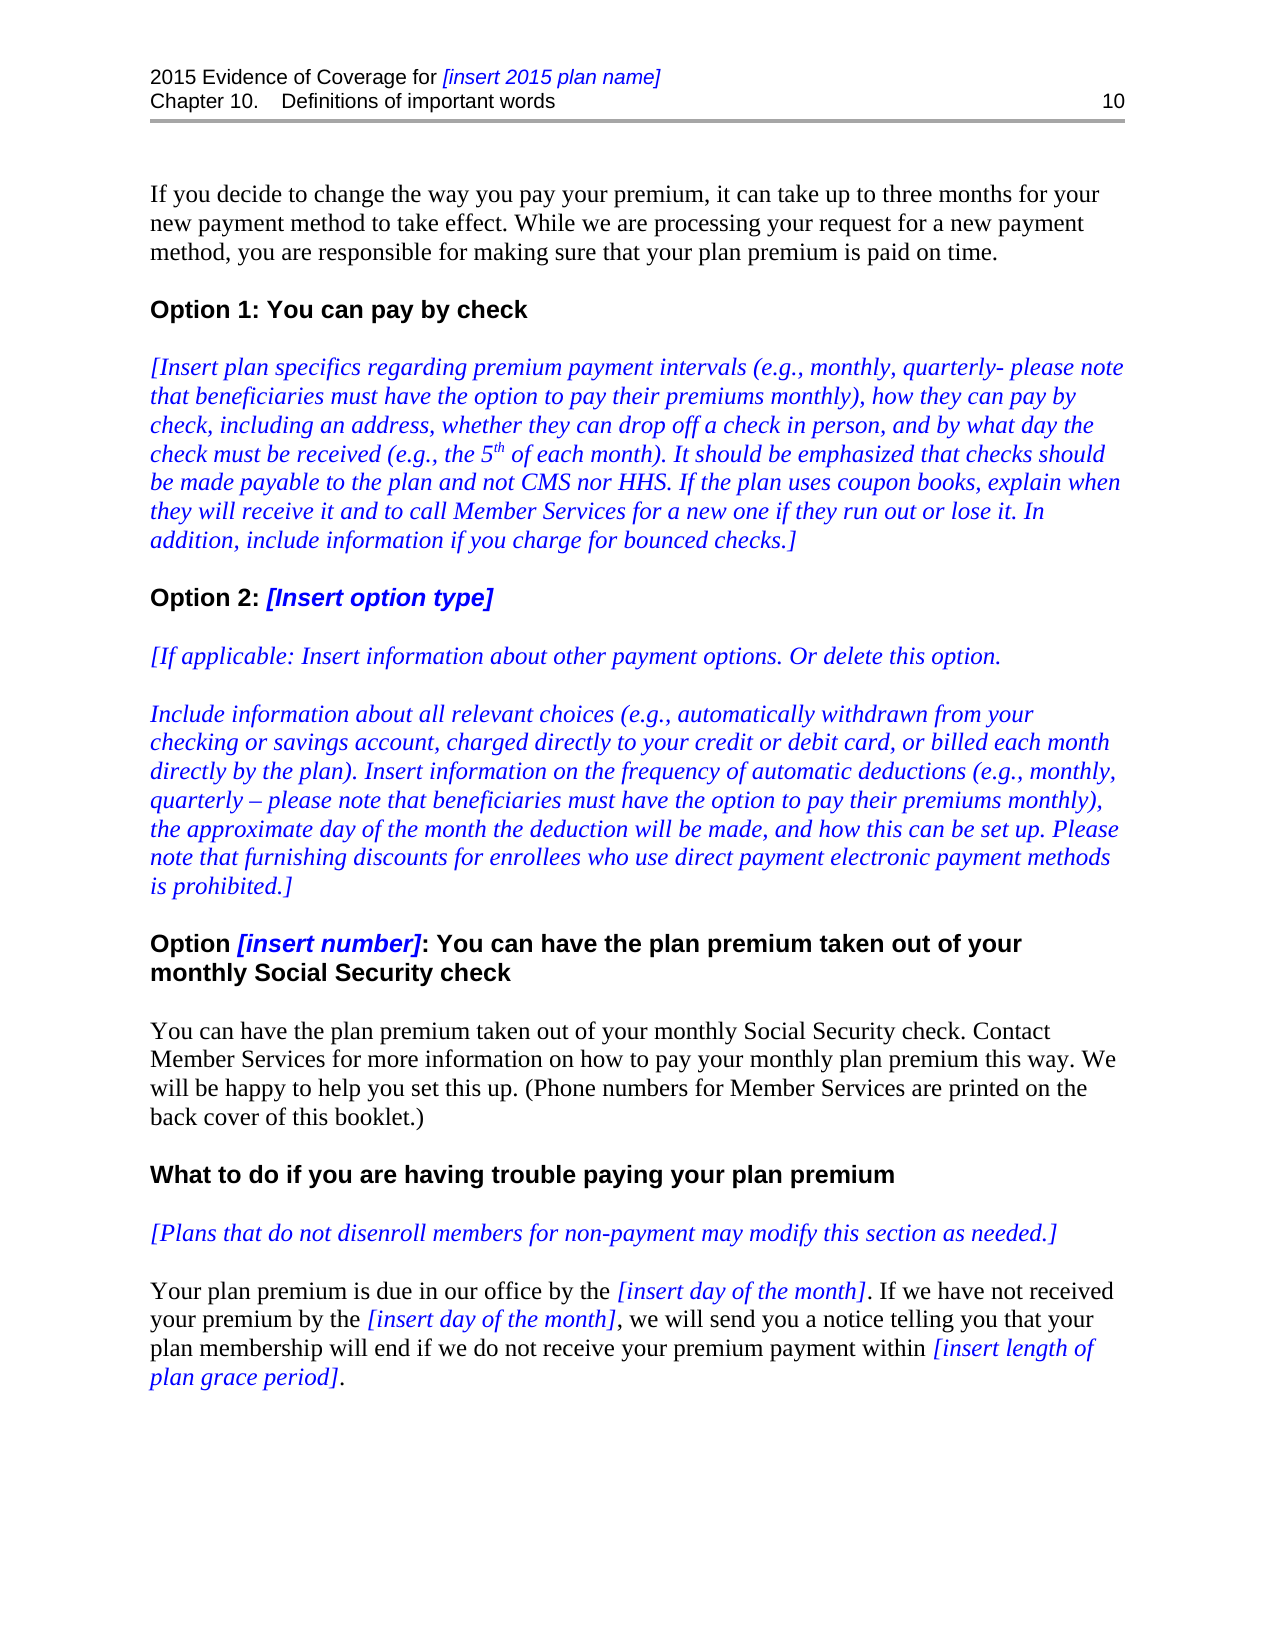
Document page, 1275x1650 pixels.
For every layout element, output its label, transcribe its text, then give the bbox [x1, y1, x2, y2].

subtitle Option 2: [Insert option type] [150, 583, 1125, 612]
text You can have the plan premium taken out of your monthly Social Security check. Contact Member Services for more information on how to pay your monthly plan premium this way. We will be happy to help you set this up. (Phone numbers for Member Services are printed on the back cover of this booklet.) [150, 1016, 1125, 1131]
text [If applicable: Insert information about other payment options. Or delete this option. [150, 641, 1125, 669]
text If you decide to change the way you pay your premium, it can take up to three months for your new payment method to take effect. While we are processing your request for a new payment method, you are responsible for making sure that your plan premium is paid on time. [150, 179, 1125, 265]
text [Insert plan specifics regarding premium payment intervals (e.g., monthly, quarterly- please note that beneficiaries must have the option to pay their premiums monthly), how they can pay by check, including an address, whether they can drop off a check in person, and by what day the check must be received (e.g., the 5th of each month). It should be emphasized that checks should be made payable to the plan and not CMS nor HHS. If the plan uses coupon books, explain when they will receive it and to call Member Services for a new one if they run out or lose it. In addition, include information if you charge for bounced checks.] [150, 352, 1125, 554]
subtitle What to do if you are having trouble paying your plan premium [150, 1160, 1125, 1189]
subtitle Option [insert number]: You can have the plan premium taken out of your monthly Social Security check [150, 929, 1125, 987]
subtitle Option 1: You can pay by check [150, 294, 1125, 323]
text [Plans that do not disenroll members for non-payment may modify this section as needed.] [150, 1218, 1125, 1247]
text Include information about all relevant choices (e.g., automatically withdrawn from your checking or savings account, charged directly to your credit or debit card, or billed each month directly by the plan). Insert information on the frequency of automatic deductions (e.g., monthly, quarterly – please note that beneficiaries must have the option to pay their premiums monthly), the approximate day of the month the deduction will be made, and how this can be set up. Please note that furnishing discounts for enrollees who use direct payment electronic payment methods is prohibited.] [150, 699, 1125, 900]
text Your plan premium is due in our office by the [insert day of the month]. If we have not received your premium by the [insert day of the month], we will send you a notice telling you that your plan membership will end if we do not receive your premium payment within [insert length of plan grace period]. [150, 1276, 1125, 1391]
